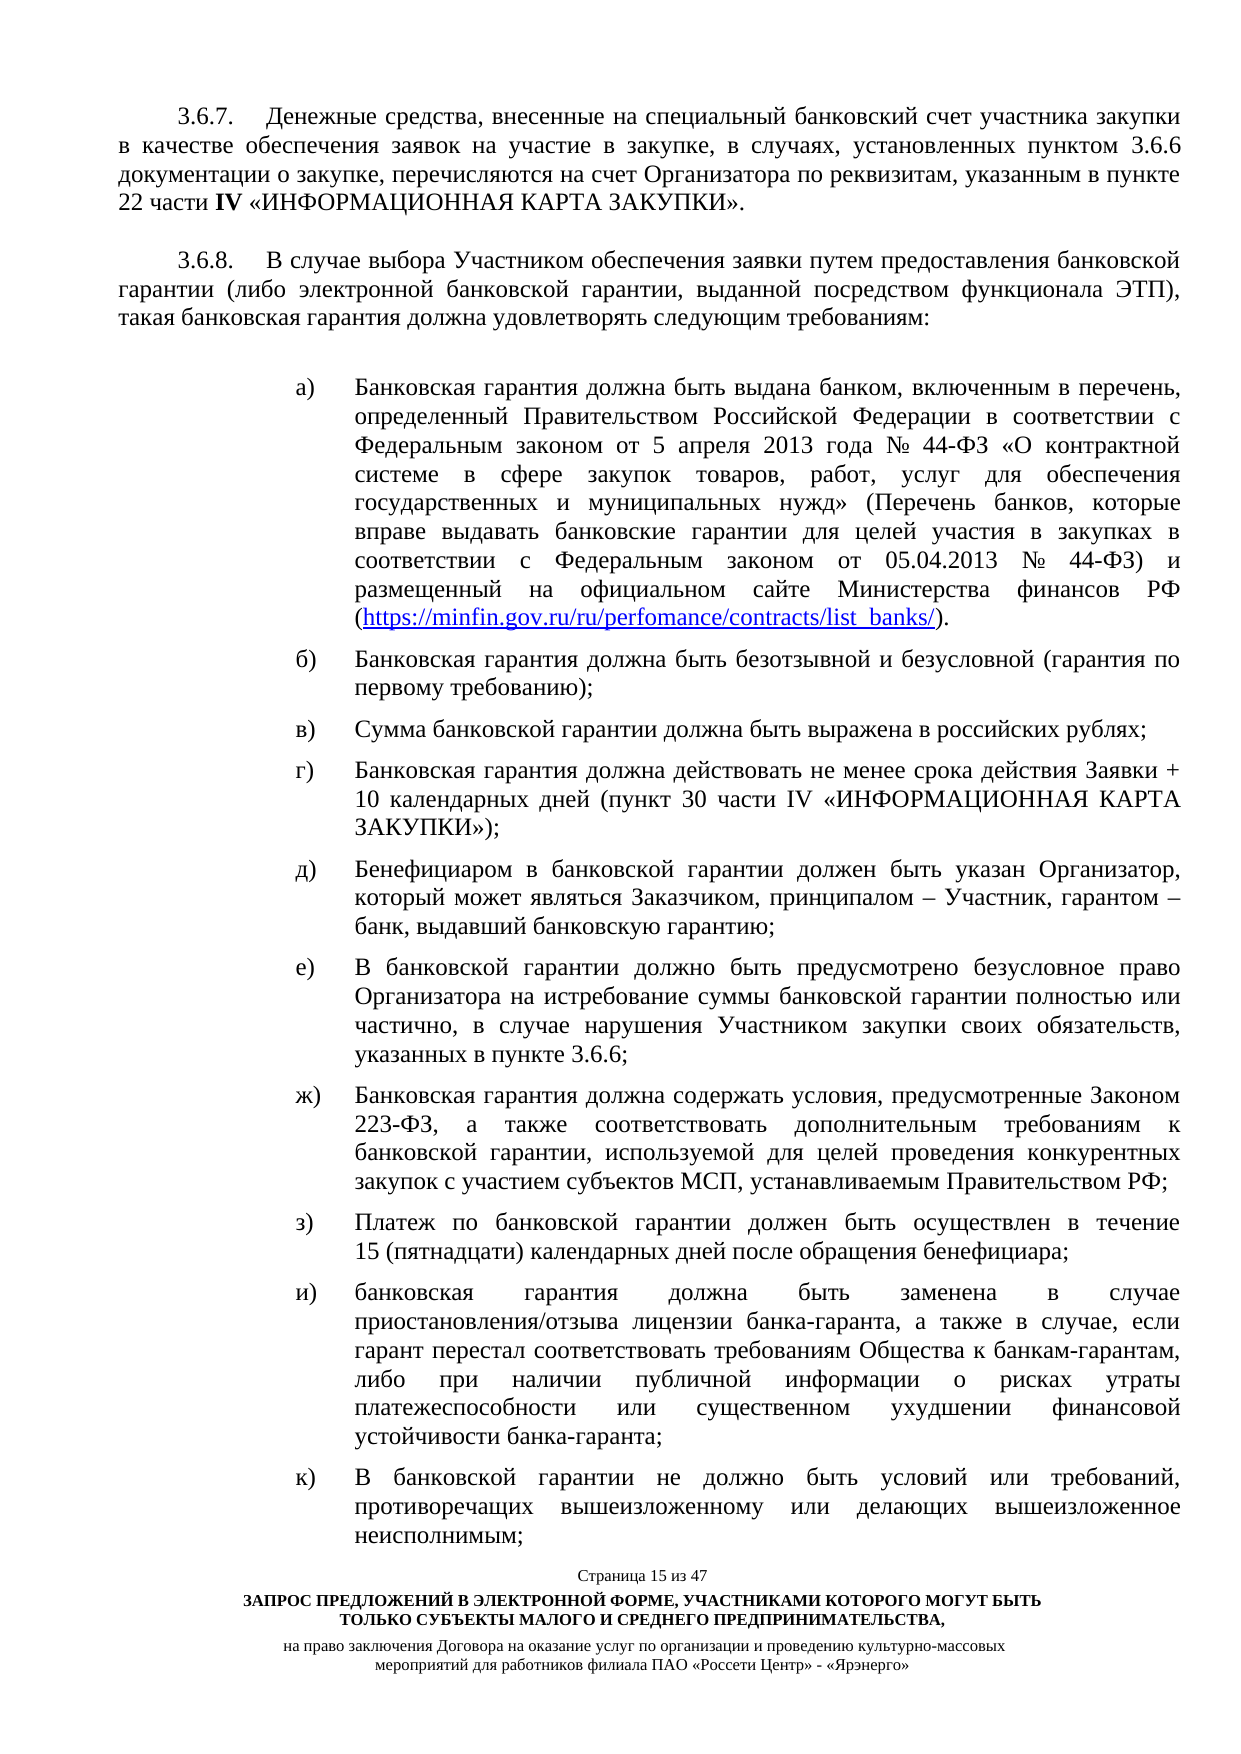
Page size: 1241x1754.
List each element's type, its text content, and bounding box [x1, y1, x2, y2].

list Банковская гарантия должна быть выдана банком, включенным в перечень, определенный Правительством Российской Федерации в соответствии с Федеральным законом от 5 апреля 2013 года № 44-ФЗ «О контрактной системе в сфере закупок товаров, работ, услуг для обеспечения государственных и муниципальных нужд» (Перечень банков, которые вправе выдавать банковские гарантии для целей участия в закупках в соответствии с Федеральным законом от 05.04.2013 № 44-ФЗ) и размещенный на официальном сайте Министерства финансов РФ (https://minfin.gov.ru/ru/perfomance/contracts/list_banks/). [295, 372, 1181, 631]
subtitle В случае выбора Участником обеспечения заявки путем предоставления банковской гарантии (либо электронной банковской гарантии, выданной посредством функционала ЭТП), такая банковская гарантия должна удовлетворять следующим требованиям: [118, 245, 1181, 331]
list Платеж по банковской гарантии должен быть осуществлен в течение 15 (пятнадцати) календарных дней после обращения бенефициара; [295, 1207, 1181, 1265]
list банковская гарантия должна быть заменена в случае приостановления/отзыва лицензии банка-гаранта, а также в случае, если гарант перестал соответствовать требованиям Общества к банкам-гарантам, либо при наличии публичной информации о рисках утраты платежеспособности или существенном ухудшении финансовой устойчивости банка-гаранта; [295, 1277, 1181, 1450]
list Банковская гарантия должна содержать условия, предусмотренные Законом 223-ФЗ, а также соответствовать дополнительным требованиям к банковской гарантии, используемой для целей проведения конкурентных закупок с участием субъектов МСП, устанавливаемым Правительством РФ; [295, 1080, 1181, 1195]
list В банковской гарантии не должно быть условий или требований, противоречащих вышеизложенному или делающих вышеизложенное неисполнимым; [295, 1462, 1181, 1549]
list Банковская гарантия должна действовать не менее срока действия Заявки + 10 календарных дней (пункт 30 части IV «ИНФОРМАЦИОННАЯ КАРТА ЗАКУПКИ»); [295, 755, 1181, 841]
list В банковской гарантии должно быть предусмотрено безусловное право Организатора на истребование суммы банковской гарантии полностью или частично, в случае нарушения Участником закупки своих обязательств, указанных в пункте 3.6.6; [295, 952, 1181, 1067]
subtitle Денежные средства, внесенные на специальный банковский счет участника закупки в качестве обеспечения заявок на участие в закупке, в случаях, установленных пунктом 3.6.6 документации о закупке, перечисляются на счет Организатора по реквизитам, указанным в пункте 22 части IV «ИНФОРМАЦИОННАЯ КАРТА ЗАКУПКИ». [118, 101, 1181, 216]
list Бенефициаром в банковской гарантии должен быть указан Организатор, который может являться Заказчиком, принципалом – Участник, гарантом – банк, выдавший банковскую гарантию; [295, 854, 1181, 940]
list Сумма банковской гарантии должна быть выражена в российских рублях; [295, 714, 1181, 742]
list Банковская гарантия должна быть безотзывной и безусловной (гарантия по первому требованию); [295, 644, 1181, 701]
